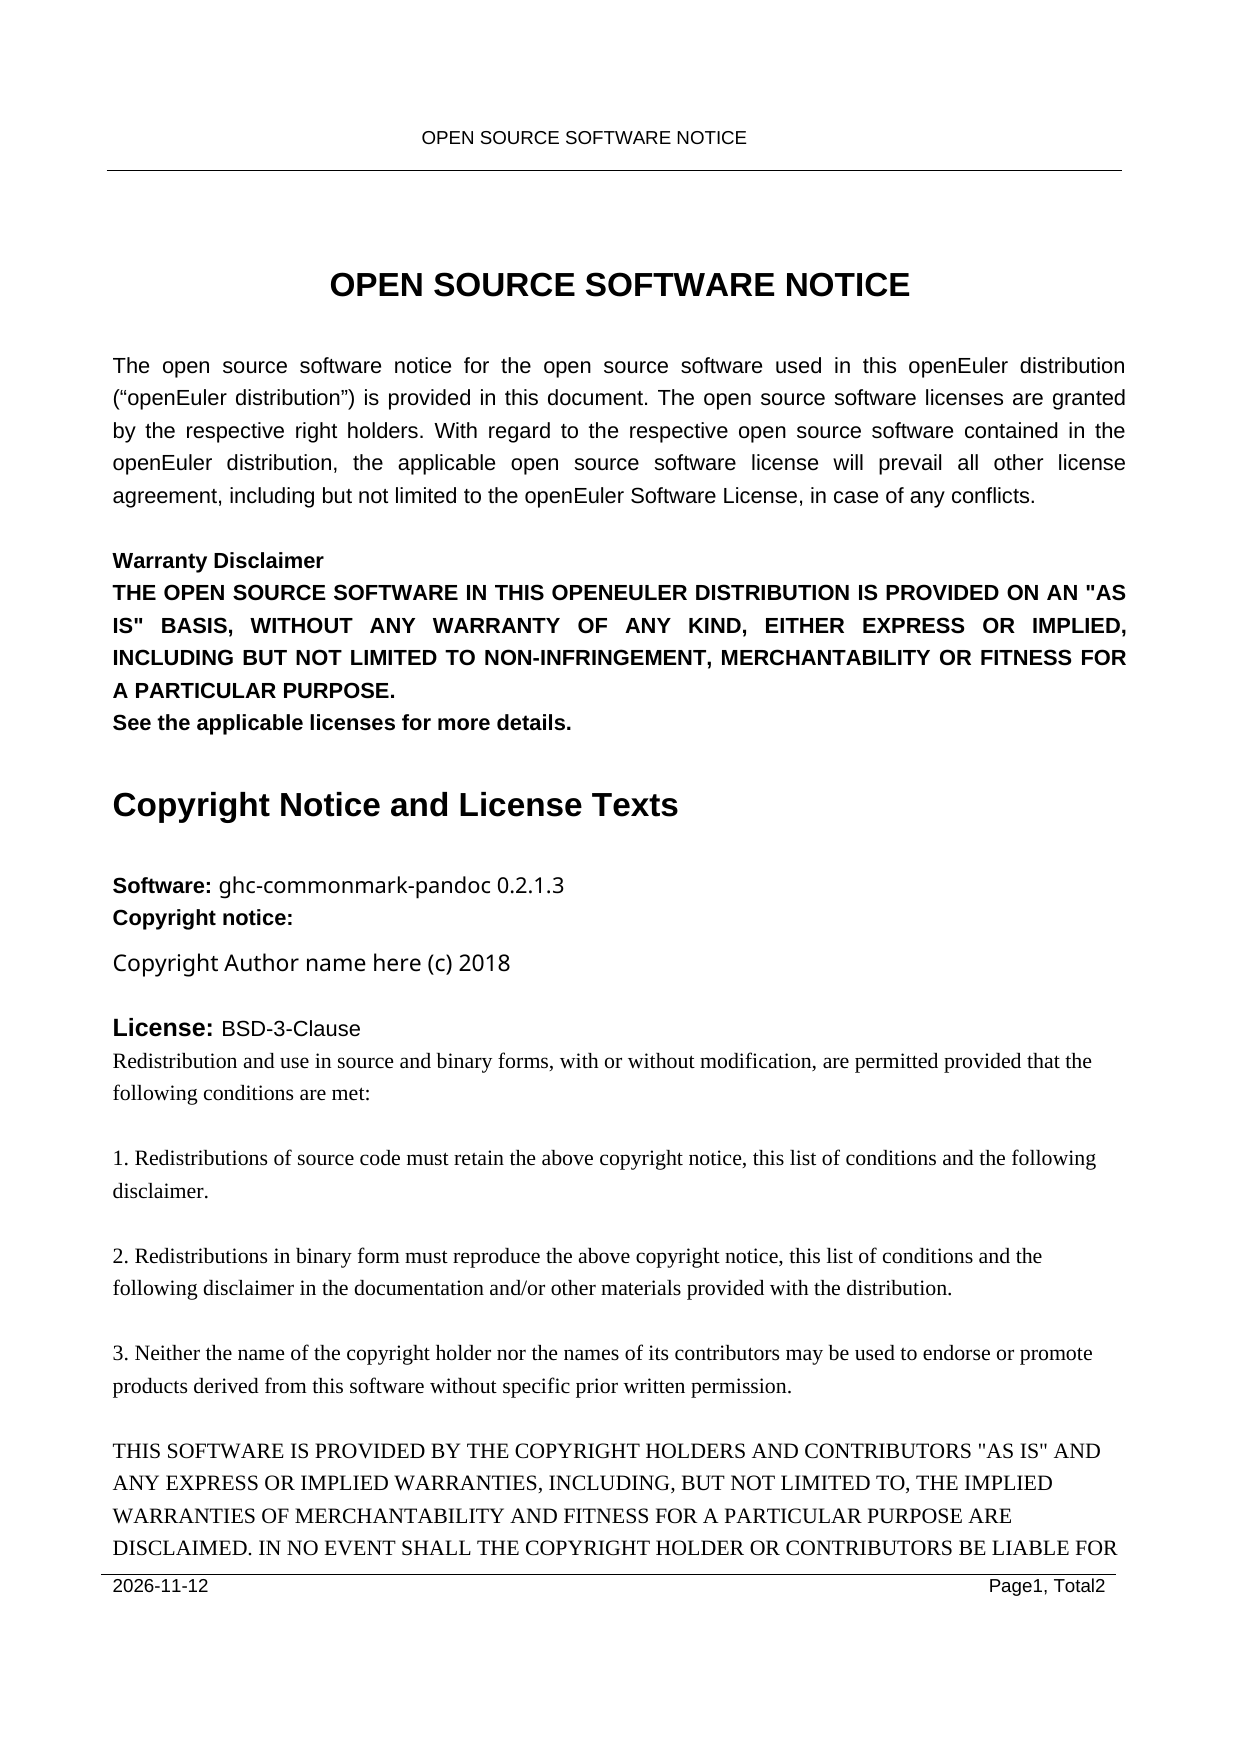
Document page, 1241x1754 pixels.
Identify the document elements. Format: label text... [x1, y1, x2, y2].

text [112, 1044, 1128, 1564]
text License: BSD-3-Clause [112, 1012, 1128, 1044]
text Copyright notice: [112, 901, 1128, 934]
text THE OPEN SOURCE SOFTWARE IN THIS OPENEULER DISTRIBUTION IS PROVIDED ON AN "AS IS" BASIS, WITHOUT ANY WARRANTY OF ANY KIND, EITHER EXPRESS OR IMPLIED, INCLUDING BUT NOT LIMITED TO NON-INFRINGEMENT, MERCHANTABILITY OR FITNESS FOR A PARTICULAR PURPOSE. See the applicable licenses for more details. [112, 576, 1128, 739]
text Copyright Notice and License Texts [112, 771, 1128, 836]
text OPEN SOURCE SOFTWARE NOTICE [112, 251, 1128, 316]
text Warranty Disclaimer [112, 544, 1128, 576]
text Copyright Author name here (c) 2018 [112, 947, 1128, 1012]
title Software: ghc-commonmark-pandoc 0.2.1.3 [112, 869, 1128, 901]
text The open source software notice for the open source software used in this openEuler distribution (“openEuler distribution”) is provided in this document. The open source software licenses are granted by the respective right holders. With regard to the respective open source software contained in the openEuler distribution, the applicable open source software license will prevail all other license agreement, including but not limited to the openEuler Software License, in case of any conflicts. [112, 349, 1128, 511]
